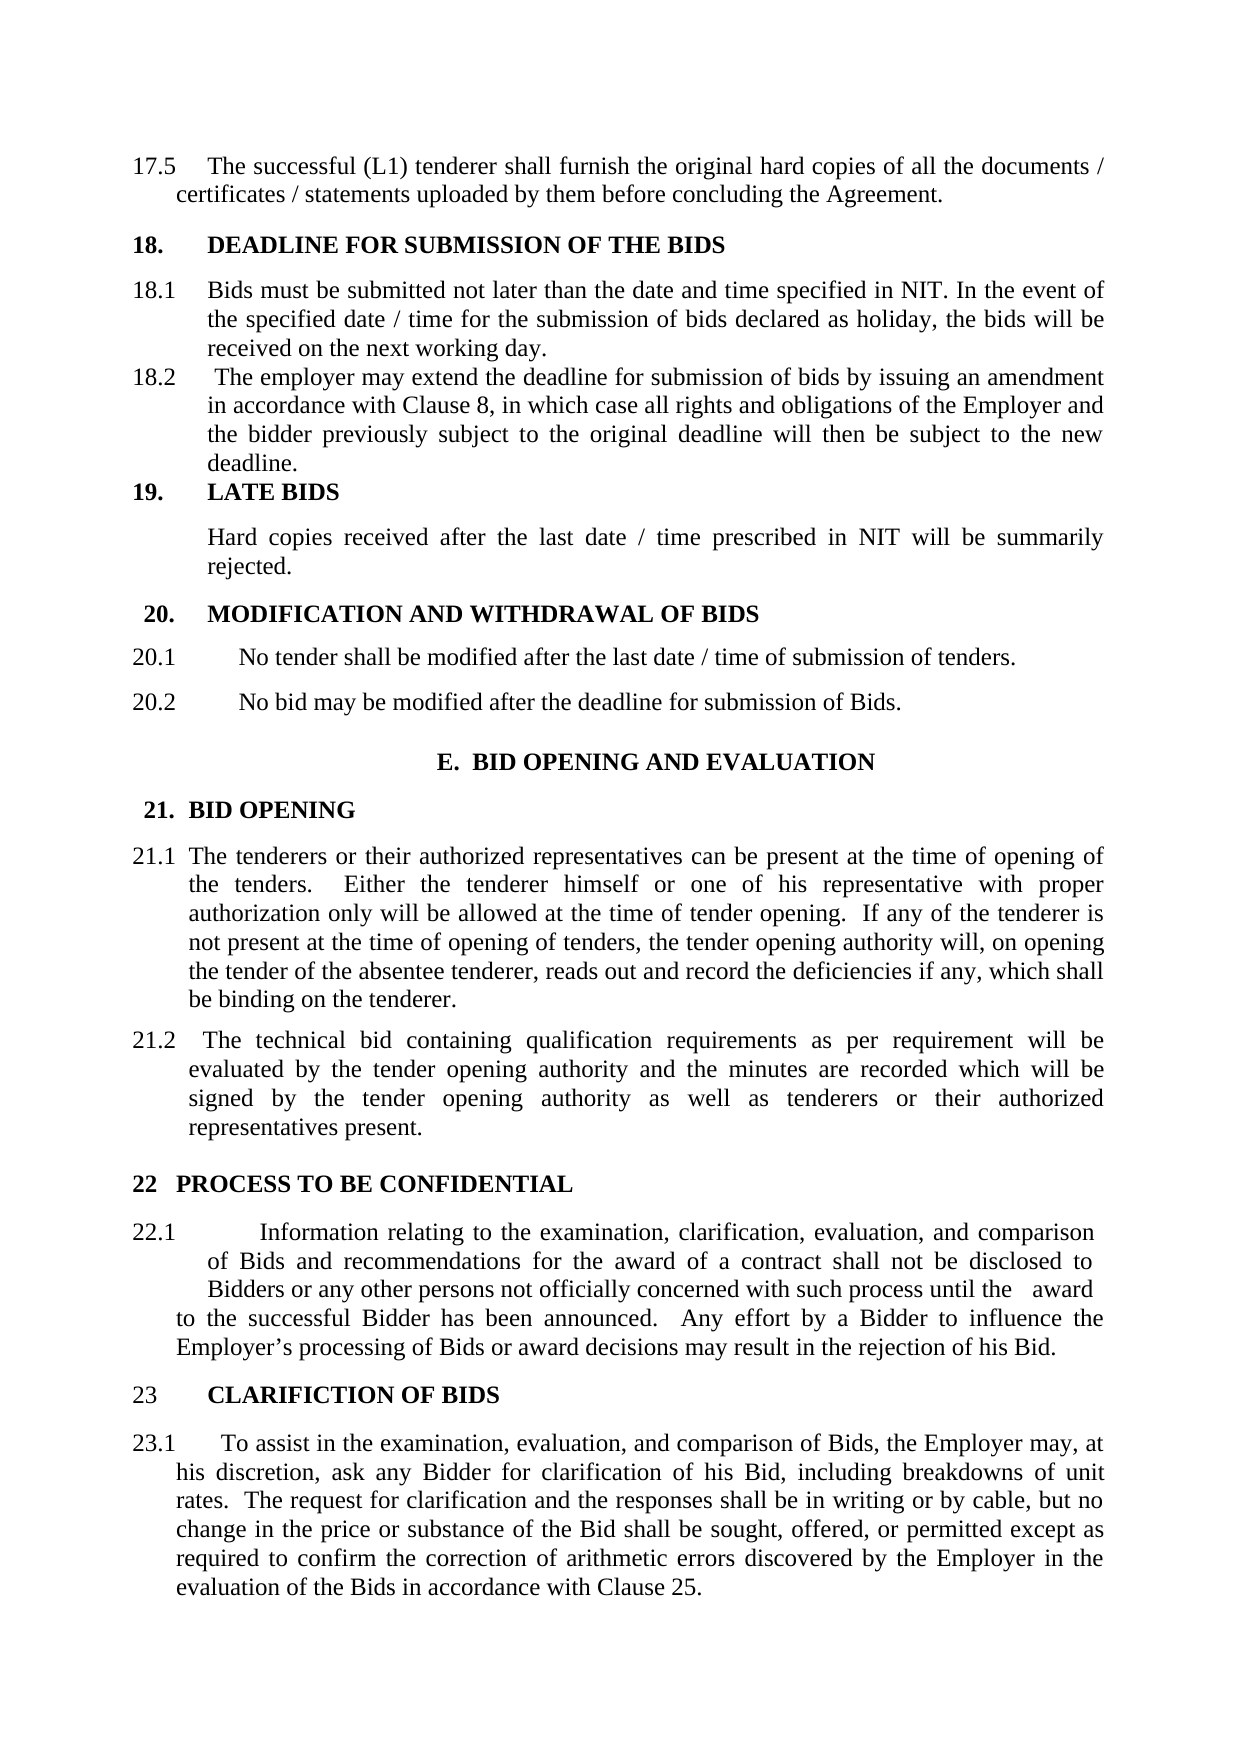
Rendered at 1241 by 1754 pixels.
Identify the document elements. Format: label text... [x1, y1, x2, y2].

text 23 CLARIFICTION OF BIDS [132, 1380, 1105, 1409]
text Hard copies received after the last date / time prescribed in NIT will be summarily rejected. [207, 522, 1105, 580]
list The successful (L1) tenderer shall furnish the original hard copies of all the documents / certificates / statements uploaded by them before concluding the Agreement. [132, 151, 1105, 208]
list To assist in the examination, evaluation, and comparison of Bids, the Employer may, at his discretion, ask any Bidder for clarification of his Bid, including breakdowns of unit rates. The request for clarification and the responses shall be in writing or by cable, but no change in the price or substance of the Bid shall be sought, offered, or permitted except as required to confirm the correction of arithmetic errors discovered by the Employer in the evaluation of the Bids in accordance with Clause 25. [132, 1428, 1105, 1600]
list Bids must be submitted not later than the date and time specified in NIT. In the event of the specified date / time for the submission of bids declared as holiday, the bids will be received on the next working day. [132, 275, 1105, 362]
list The tenderers or their authorized representatives can be present at the time of opening of the tenders. Either the tenderer himself or one of his representative with proper authorization only will be allowed at the time of tender opening. If any of the tenderer is not present at the time of opening of tenders, the tender opening authority will, on opening the tender of the absentee tenderer, reads out and record the deficiencies if any, which shall be binding on the tenderer. [132, 841, 1105, 1013]
list BID OPENING [143, 795, 1105, 824]
list No tender shall be modified after the last date / time of submission of tenders. [132, 642, 1105, 671]
list DEADLINE FOR SUBMISSION OF THE BIDS [132, 230, 1105, 259]
list The employer may extend the deadline for submission of bids by issuing an amendment in accordance with Clause 8, in which case all rights and obligations of the Employer and the bidder previously subject to the original deadline will then be subject to the new deadline. [132, 362, 1105, 477]
list MODIFICATION AND WITHDRAWAL OF BIDS [143, 599, 1105, 628]
list The technical bid containing qualification requirements as per requirement will be evaluated by the tender opening authority and the minutes are recorded which will be signed by the tender opening authority as well as tenderers or their authorized representatives present. [132, 1025, 1105, 1140]
subtitle E. BID OPENING AND EVALUATION [207, 747, 1105, 776]
list No bid may be modified after the deadline for submission of Bids. [132, 687, 1105, 716]
list Information relating to the examination, clarification, evaluation, and comparison of Bids and recommendations for the award of a contract shall not be disclosed to Bidders or any other persons not officially concerned with such process until the award to the successful Bidder has been announced. Any effort by a Bidder to influence the Employer’s processing of Bids or award decisions may result in the rejection of his Bid. [132, 1217, 1105, 1361]
list PROCESS TO BE CONFIDENTIAL [132, 1169, 1105, 1198]
text 19. LATE BIDS [132, 477, 1105, 505]
